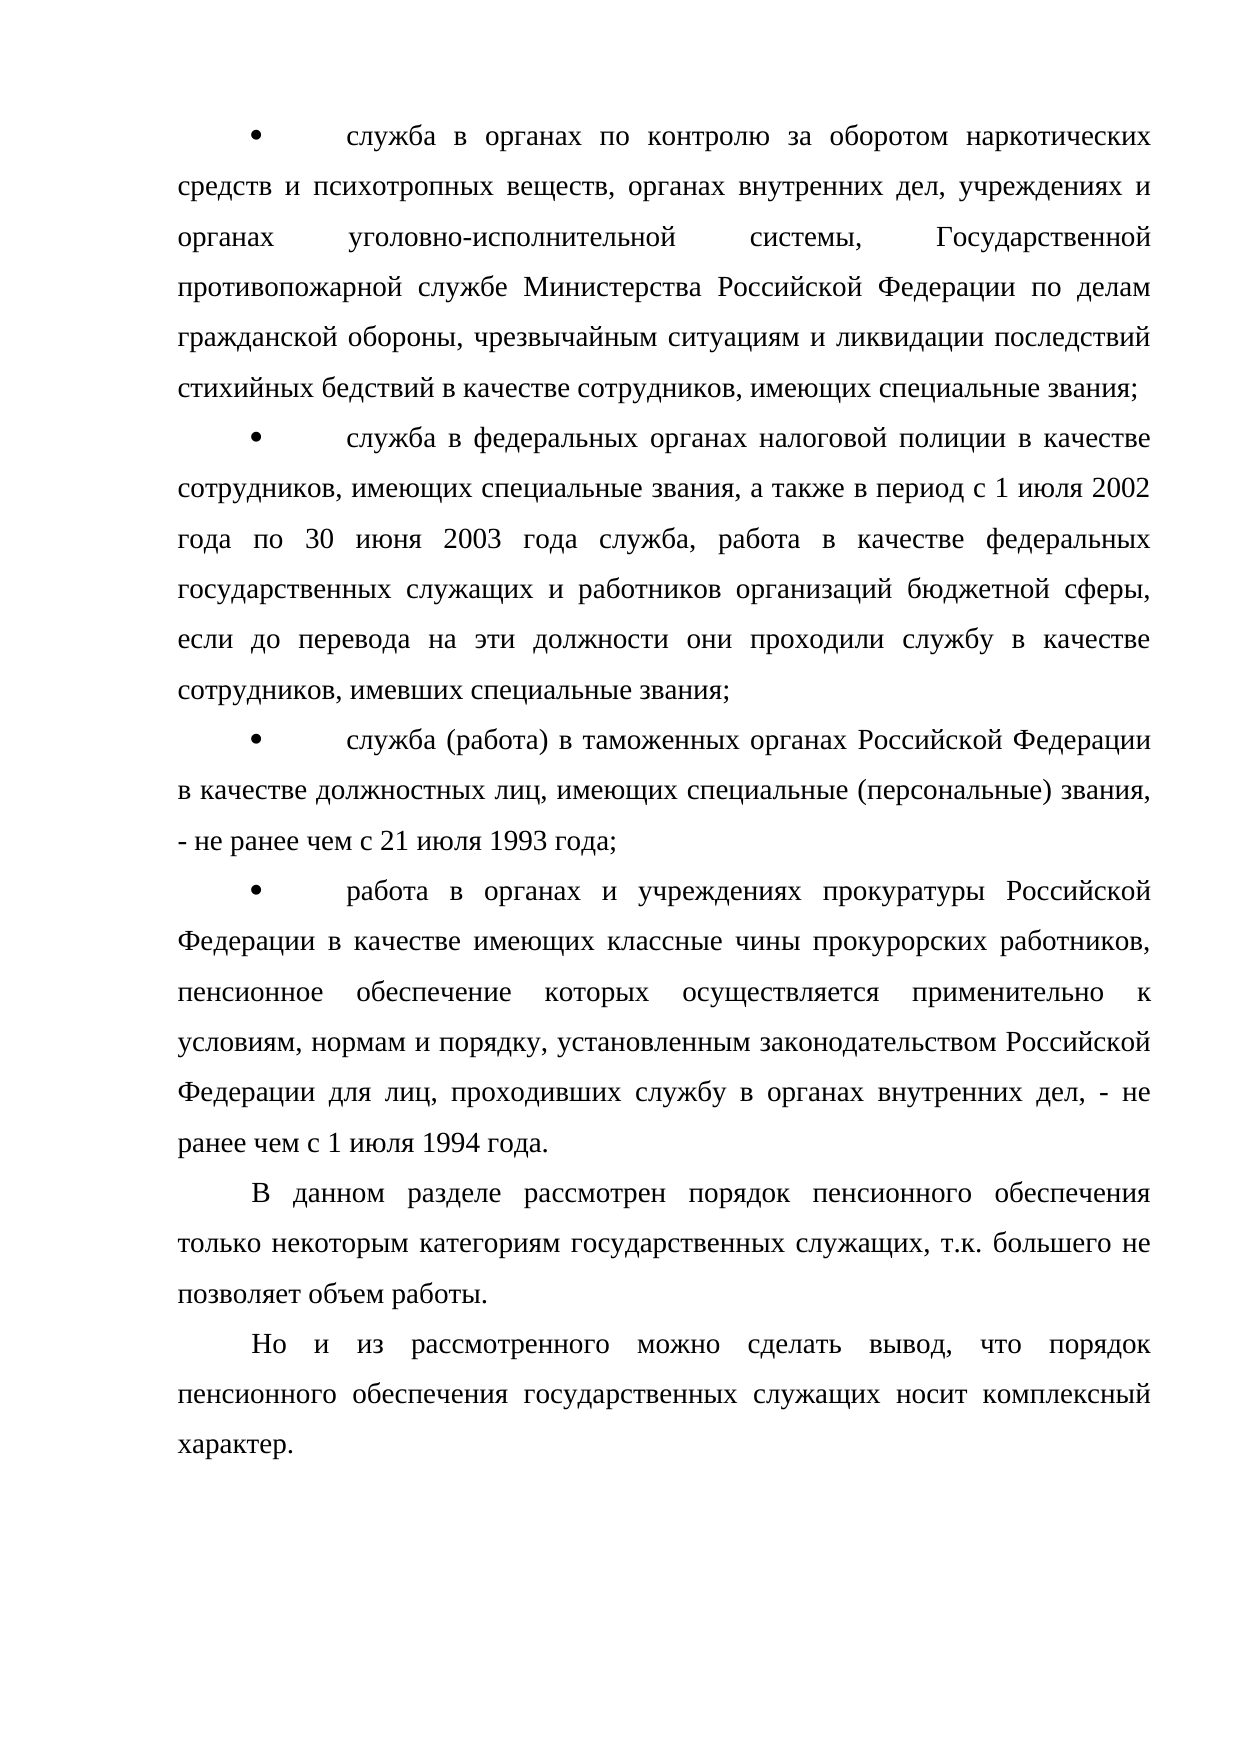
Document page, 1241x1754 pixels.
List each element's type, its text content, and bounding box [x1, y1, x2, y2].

list служба в органах по контролю за оборотом наркотических средств и психотропных веществ, органах внутренних дел, учреждениях и органах уголовно-исполнительной системы, Государственной противопожарной службе Министерства Российской Федерации по делам гражданской обороны, чрезвычайным ситуациям и ликвидации последствий стихийных бедствий в качестве сотрудников, имеющих специальные звания; [177, 118, 1152, 403]
list работа в органах и учреждениях прокуратуры Российской Федерации в качестве имеющих классные чины прокурорских работников, пенсионное обеспечение которых осуществляется применительно к условиям, нормам и порядку, установленным законодательством Российской Федерации для лиц, проходивших службу в органах внутренних дел, - не ранее чем с 1 июля 1994 года. [177, 873, 1152, 1158]
text В данном разделе рассмотрен порядок пенсионного обеспечения только некоторым категориям государственных служащих, т.к. большего не позволяет объем работы. [177, 1175, 1152, 1309]
list служба в федеральных органах налоговой полиции в качестве сотрудников, имеющих специальные звания, а также в период с 1 июля 2002 года по 30 июня 2003 года служба, работа в качестве федеральных государственных служащих и работников организаций бюджетной сферы, если до перевода на эти должности они проходили службу в качестве сотрудников, имевших специальные звания; [177, 420, 1152, 705]
list служба (работа) в таможенных органах Российской Федерации в качестве должностных лиц, имеющих специальные (персональные) звания, - не ранее чем с 21 июля 1993 года; [177, 722, 1152, 856]
text Но и из рассмотренного можно сделать вывод, что порядок пенсионного обеспечения государственных служащих носит комплексный характер. [177, 1326, 1152, 1460]
